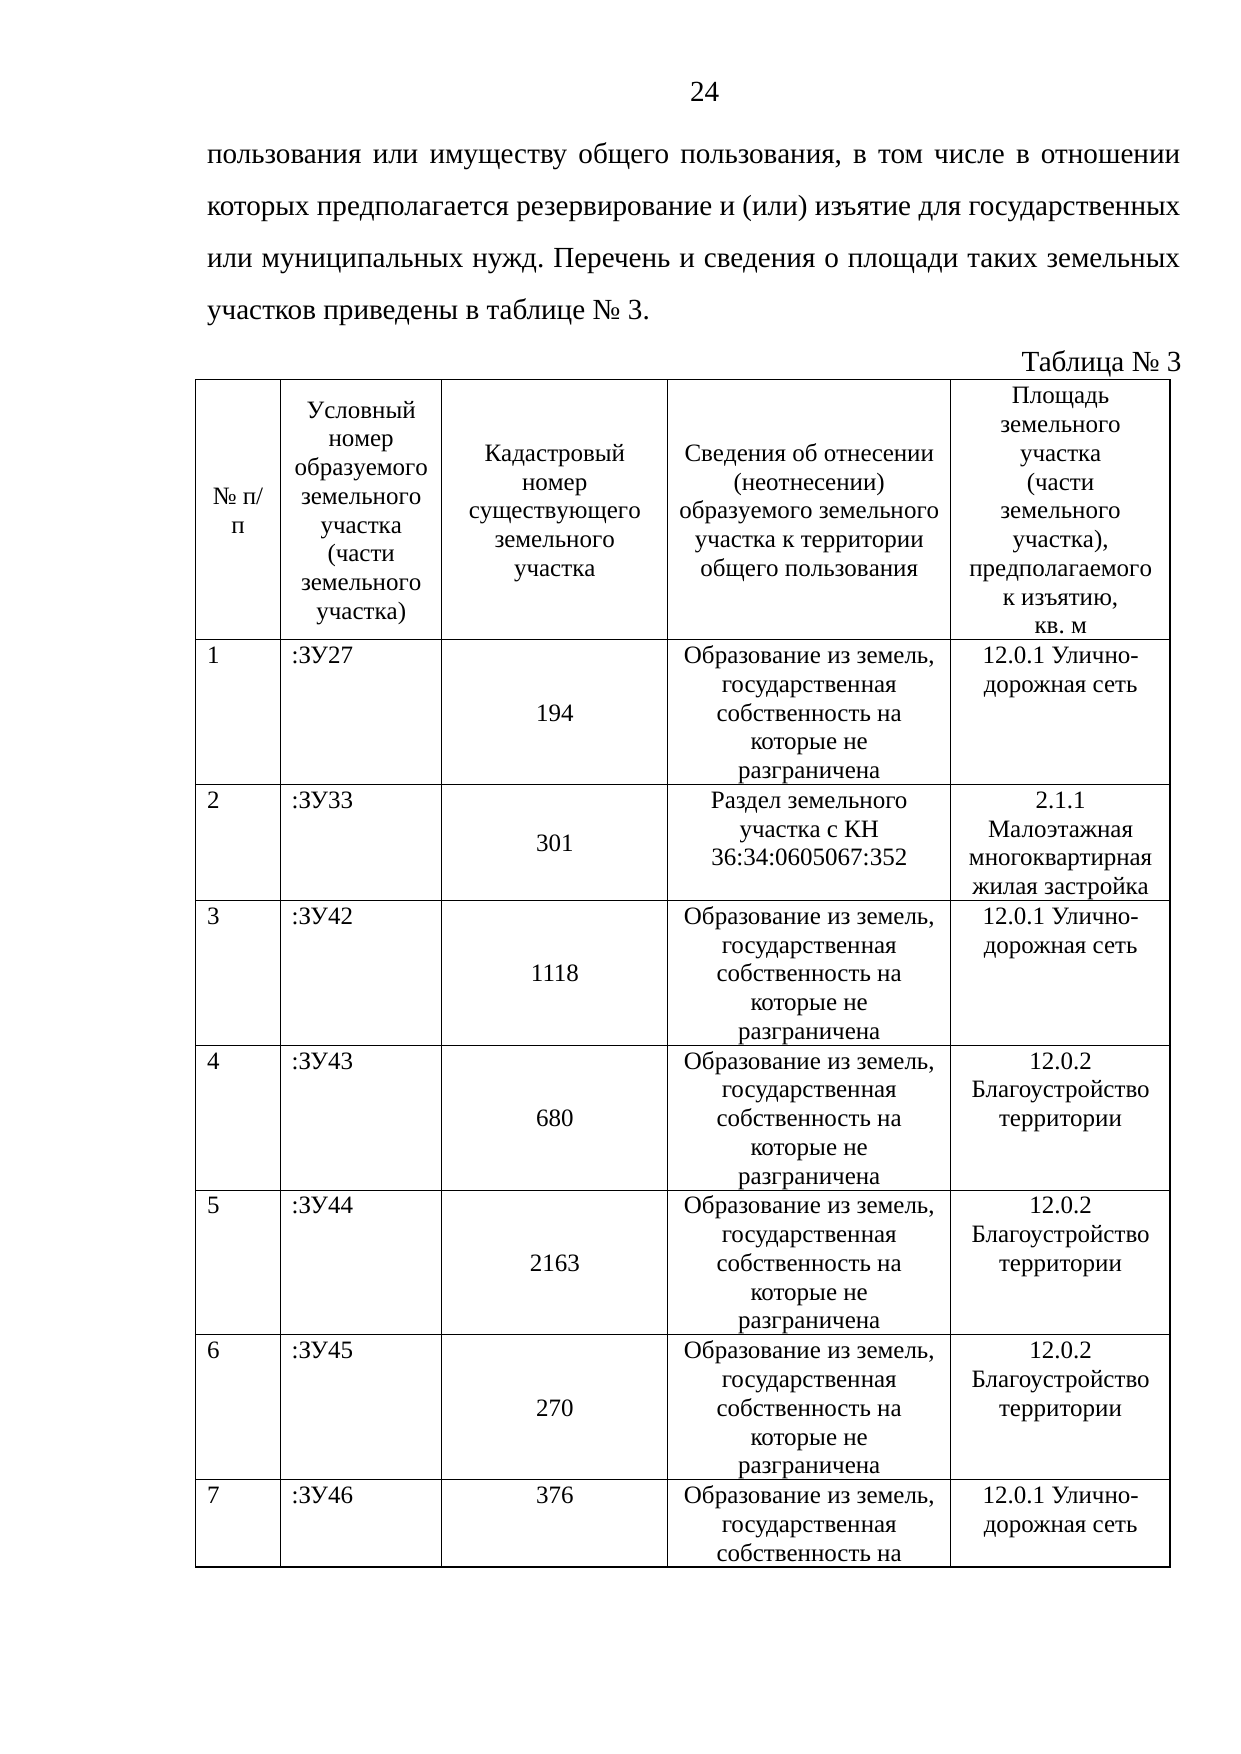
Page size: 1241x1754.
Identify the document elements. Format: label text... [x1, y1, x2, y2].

table_cell :ЗУ45 [281, 1335, 441, 1479]
table_cell Образование из земель, государственная собственность на которые не разграничена [668, 901, 950, 1045]
table_cell 270 [442, 1335, 667, 1479]
table_cell Раздел земельного участка с КН 36:34:0605067:352 [668, 785, 950, 900]
table_cell 2 [196, 785, 280, 900]
table_cell 12.0.2 Благоустройство территории [951, 1191, 1169, 1334]
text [207, 136, 1181, 326]
table_cell 3 [196, 901, 280, 1045]
table_cell 1 [196, 640, 280, 784]
table_cell 12.0.1 Улично-дорожная сеть [951, 1480, 1169, 1566]
text Таблица № 3 [207, 344, 1181, 378]
table_cell 301 [442, 785, 667, 900]
table_cell 5 [196, 1191, 280, 1334]
table_cell 680 [442, 1046, 667, 1189]
table_cell 12.0.1 Улично-дорожная сеть [951, 901, 1169, 1045]
table_cell 12.0.1 Улично-дорожная сеть [951, 640, 1169, 784]
table_header Кадастровый номер существующего земельного участка [442, 380, 667, 639]
table_cell 2.1.1 Малоэтажная многоквартирная жилая застройка [951, 785, 1169, 900]
table_cell Образование из земель, государственная собственность на которые не разграничена [668, 1335, 950, 1479]
table_cell 376 [442, 1480, 667, 1566]
table_cell :ЗУ43 [281, 1046, 441, 1189]
table_header Площадь земельного участка (части земельного участка), предполагаемого к изъятию, кв. м [951, 380, 1169, 639]
table_cell 194 [442, 640, 667, 784]
table_header № п/п [196, 380, 280, 639]
table_cell 12.0.2 Благоустройство территории [951, 1046, 1169, 1189]
table_cell 6 [196, 1335, 280, 1479]
table_cell 12.0.2 Благоустройство территории [951, 1335, 1169, 1479]
table_cell :ЗУ46 [281, 1480, 441, 1566]
table_header Условный номер образуемого земельного участка (части земельного участка) [281, 380, 441, 639]
table_cell :ЗУ27 [281, 640, 441, 784]
table_cell :ЗУ44 [281, 1191, 441, 1334]
table_header Сведения об отнесении (неотнесении) образуемого земельного участка к территории общего пользования [668, 380, 950, 639]
table_cell Образование из земель, государственная собственность на которые не разграничена [668, 1480, 950, 1566]
table_cell 7 [196, 1480, 280, 1566]
table_cell :ЗУ42 [281, 901, 441, 1045]
table_cell 2163 [442, 1191, 667, 1334]
table_cell 1118 [442, 901, 667, 1045]
table_cell 4 [196, 1046, 280, 1189]
table_cell :ЗУ33 [281, 785, 441, 900]
table_cell Образование из земель, государственная собственность на которые не разграничена [668, 1191, 950, 1334]
table_cell Образование из земель, государственная собственность на которые не разграничена [668, 1046, 950, 1189]
table_cell Образование из земель, государственная собственность на которые не разграничена [668, 640, 950, 784]
